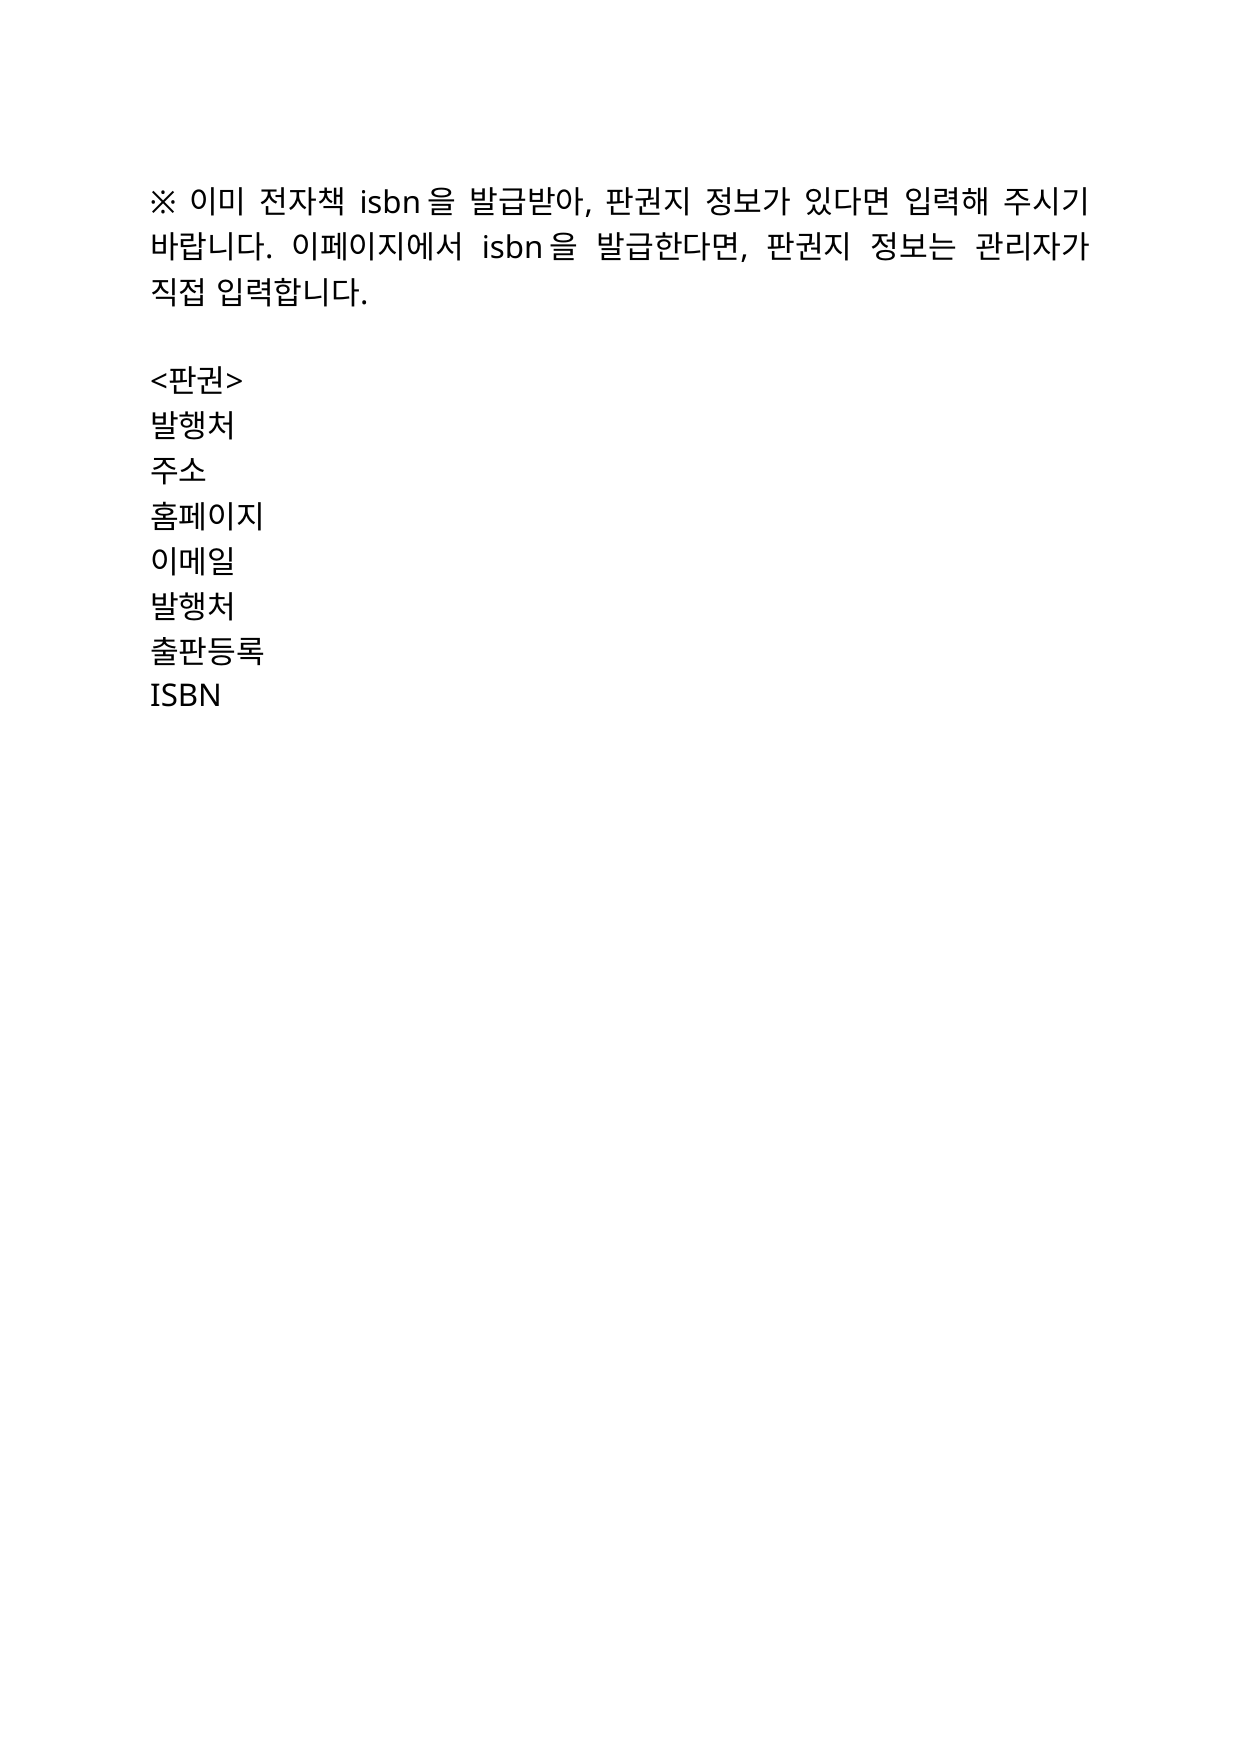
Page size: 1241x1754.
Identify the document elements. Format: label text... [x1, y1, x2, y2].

text 홈페이지 [150, 492, 1090, 537]
text ※ 이미 전자책 isbn을 발급받아, 판권지 정보가 있다면 입력해 주시기 바랍니다. 이페이지에서 isbn을 발급한다면, 판권지 정보는 관리자가 직접 입력합니다. [150, 177, 1090, 313]
text 발행처 [150, 582, 1090, 627]
text 주소 [150, 447, 1090, 492]
text 출판등록 [150, 627, 1090, 673]
text 발행처 [150, 401, 1090, 447]
text ISBN [150, 673, 1090, 715]
text <판권> [150, 356, 1090, 401]
text 이메일 [150, 537, 1090, 582]
